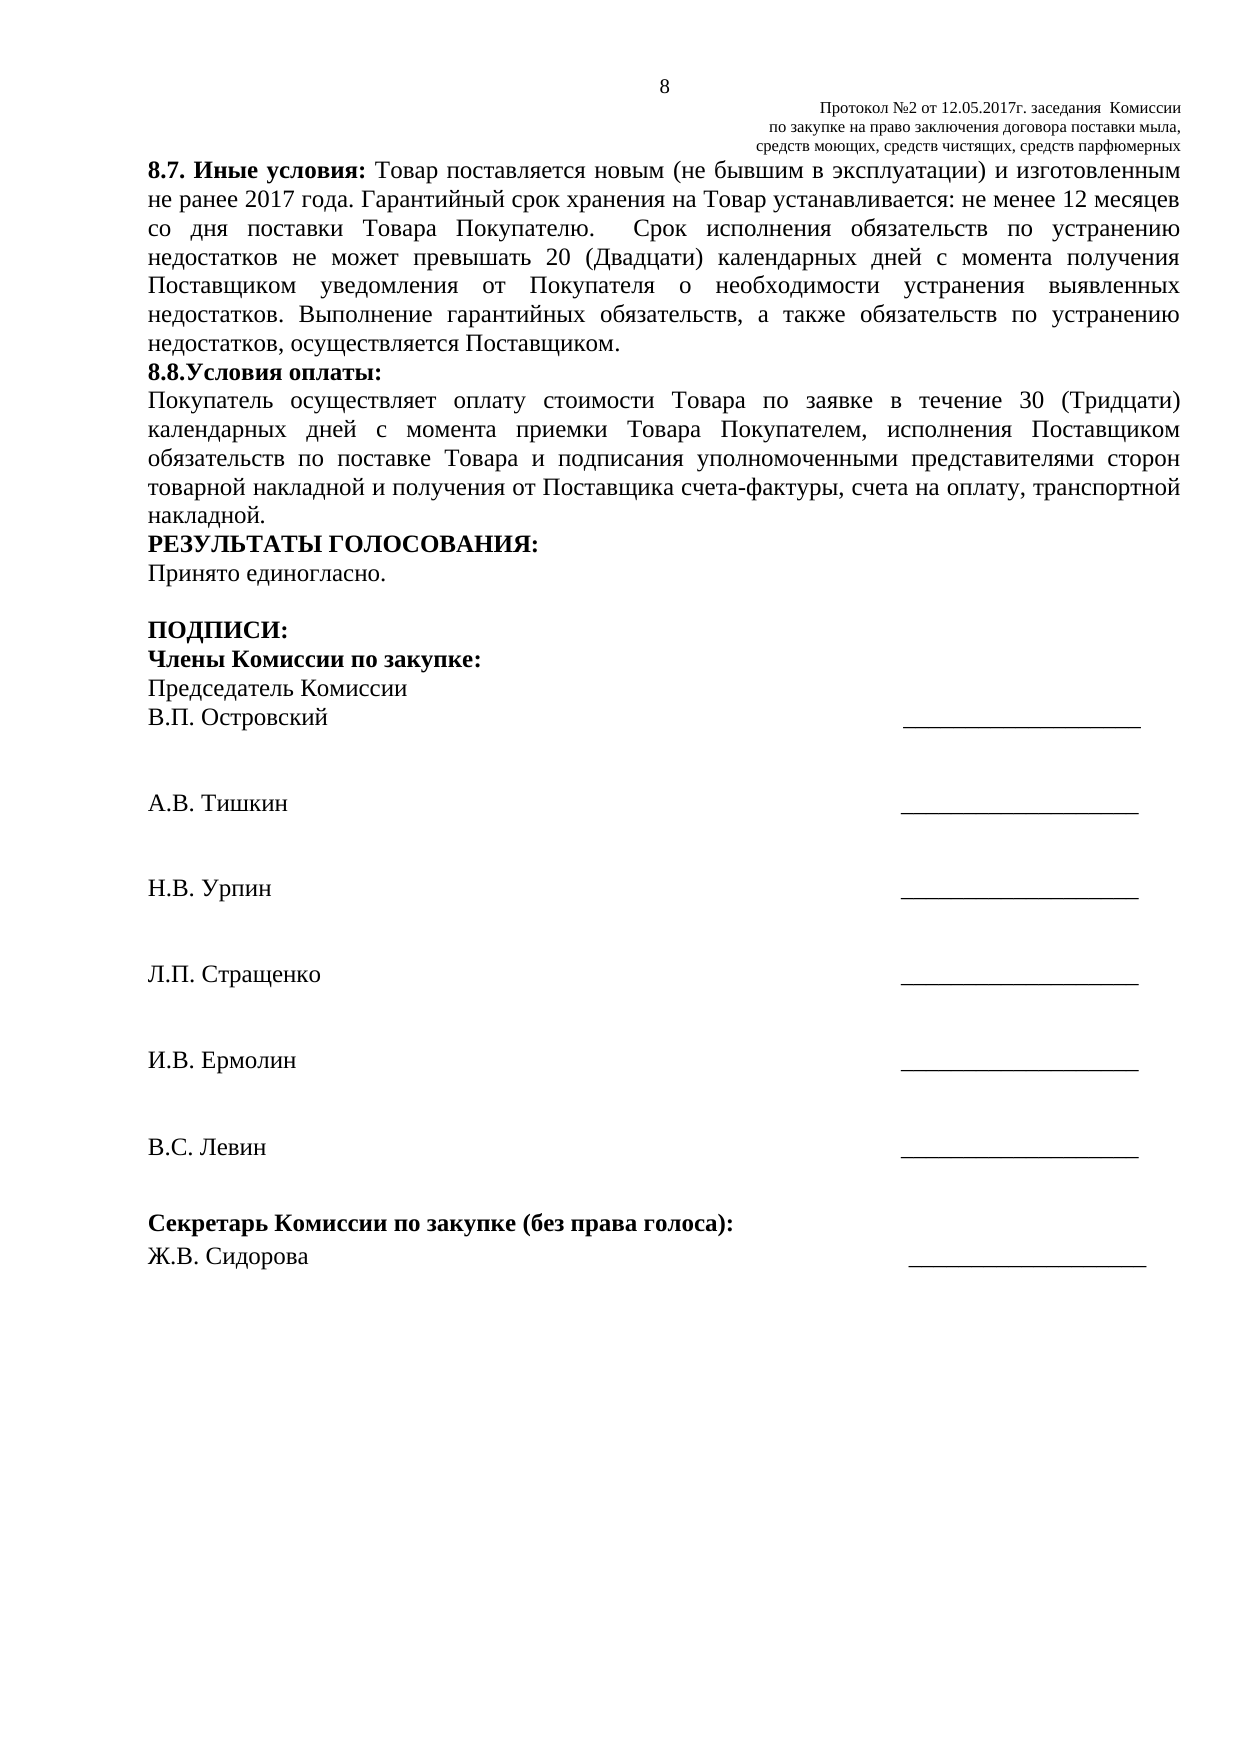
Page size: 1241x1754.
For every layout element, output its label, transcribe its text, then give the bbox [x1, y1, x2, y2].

text А.В. Тишкин ___________________ [148, 788, 1181, 817]
text В.С. Левин ___________________ [148, 1132, 1181, 1161]
text 8.8.Условия оплаты: [148, 357, 1181, 385]
text Покупатель осуществляет оплату стоимости Товара по заявке в течение 30 (Тридцати) календарных дней с момента приемки Товара Покупателем, исполнения Поставщиком обязательств по поставке Товара и подписания уполномоченными представителями сторон товарной накладной и получения от Поставщика счета-фактуры, счета на оплату, транспортной накладной. [148, 385, 1181, 529]
text В.П. Островский ___________________ [148, 702, 1181, 730]
text И.В. Ермолин ___________________ [148, 1046, 1181, 1074]
text Н.В. Урпин ___________________ [148, 873, 1181, 902]
text Секретарь Комиссии по закупке (без права голоса): [148, 1208, 1181, 1237]
text 8.7. Иные условия: Товар поставляется новым (не бывшим в эксплуатации) и изготовленным не ранее 2017 года. Гарантийный срок хранения на Товар устанавливается: не менее 12 месяцев со дня поставки Товара Покупателю. Срок исполнения обязательств по устранению недостатков не может превышать 20 (Двадцати) календарных дней с момента получения Поставщиком уведомления от Покупателя о необходимости устранения выявленных недостатков. Выполнение гарантийных обязательств, а также обязательств по устранению недостатков, осуществляется Поставщиком. [148, 155, 1181, 357]
text Л.П. Стращенко ___________________ [148, 959, 1181, 988]
text Члены Комиссии по закупке: [148, 644, 1181, 673]
text Принято единогласно. [148, 558, 1181, 587]
text ПОДПИСИ: [148, 615, 1181, 644]
text Ж.В. Сидорова ___________________ [148, 1241, 1181, 1270]
text Председатель Комиссии [148, 673, 1181, 702]
text РЕЗУЛЬТАТЫ ГОЛОСОВАНИЯ: [148, 529, 1181, 558]
